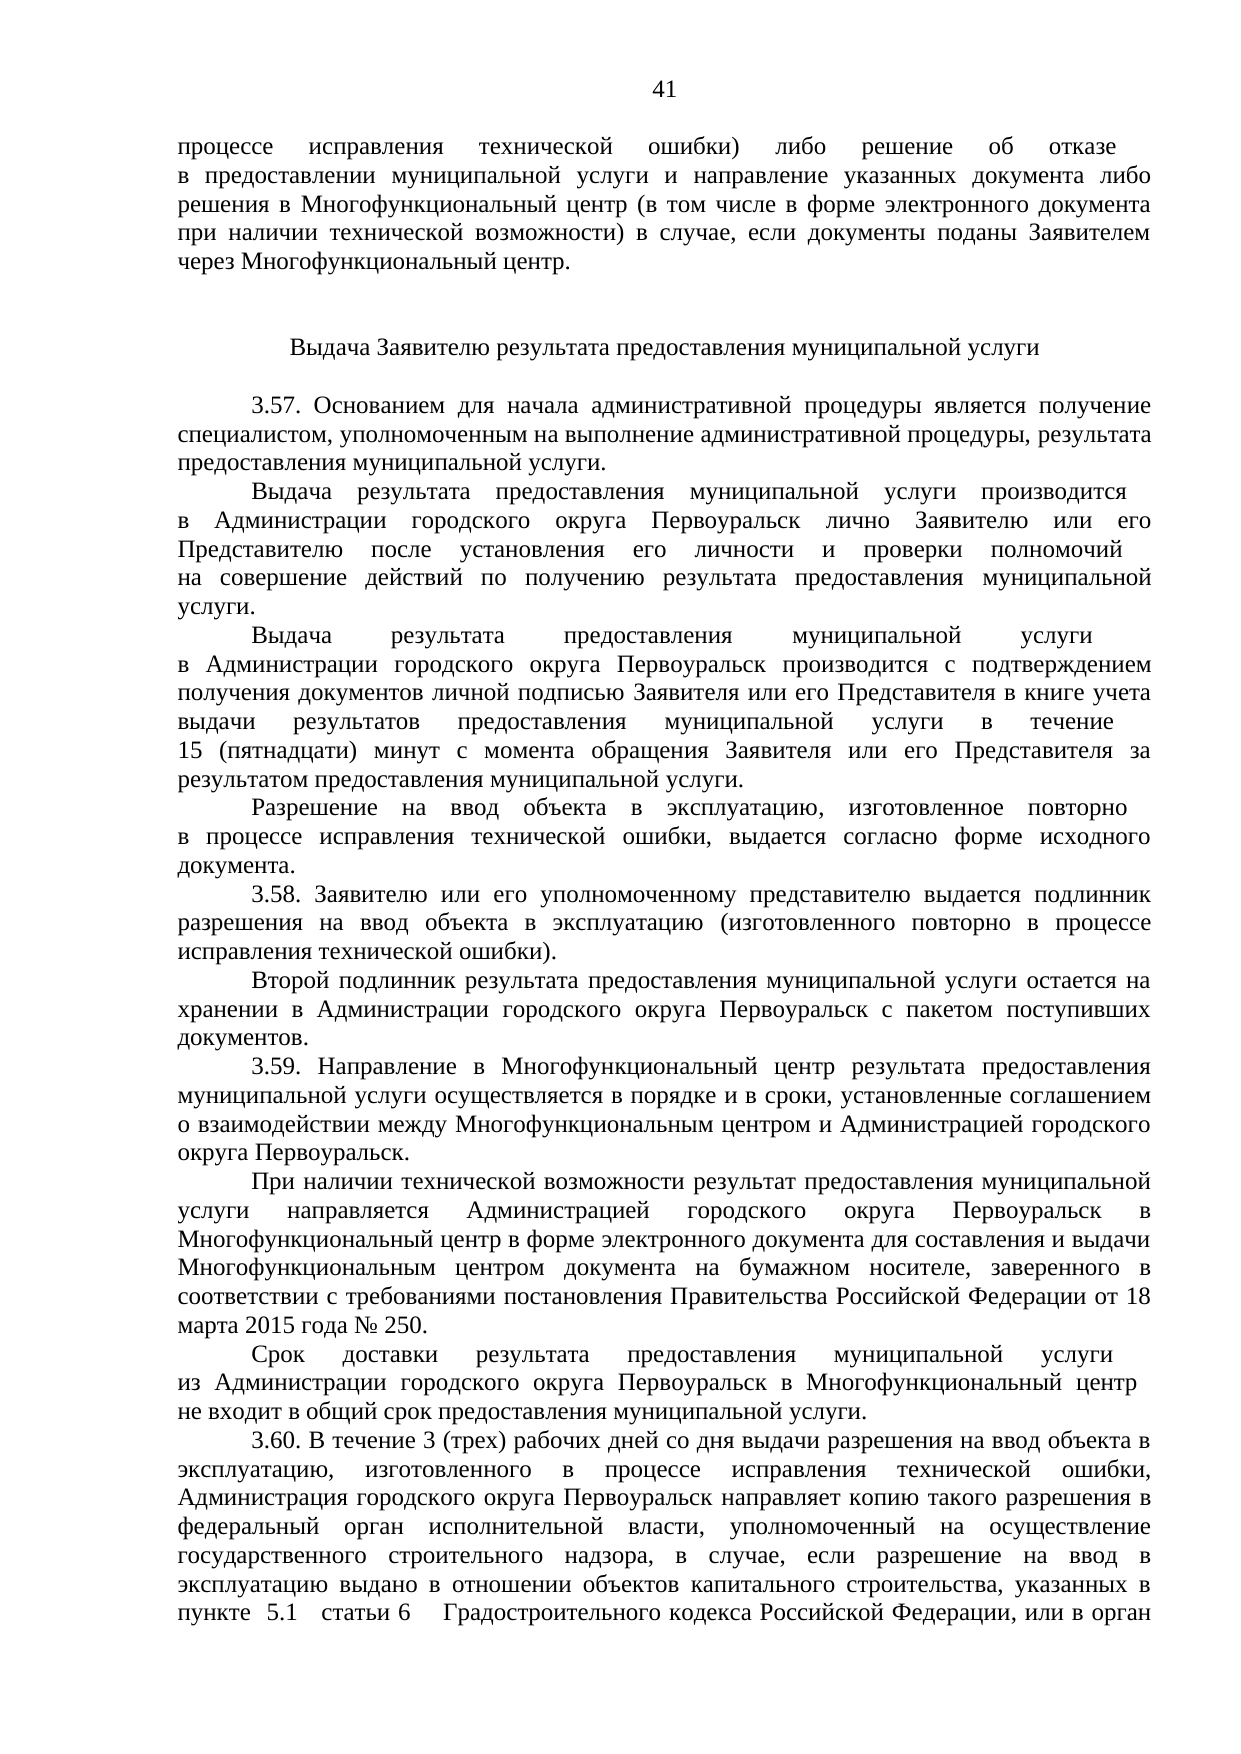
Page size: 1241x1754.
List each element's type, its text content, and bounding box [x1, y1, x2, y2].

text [177, 1425, 1152, 1626]
text Второй подлинник результата предоставления муниципальной услуги остается на хранении в Администрации городского округа Первоуральск с пакетом поступивших документов. [177, 965, 1152, 1051]
text Срок доставки результата предоставления муниципальной услуги из Администрации городского округа Первоуральск в Многофункциональный центр не входит в общий срок предоставления муниципальной услуги. [177, 1339, 1152, 1425]
text Выдача результата предоставления муниципальной услуги в Администрации городского округа Первоуральск производится с подтверждением получения документов личной подписью Заявителя или его Представителя в книге учета выдачи результатов предоставления муниципальной услуги в течение 15 (пятнадцати) минут с момента обращения Заявителя или его Представителя за результатом предоставления муниципальной услуги. [177, 620, 1152, 792]
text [177, 131, 1152, 275]
text 3.57. Основанием для начала административной процедуры является получение специалистом, уполномоченным на выполнение административной процедуры, результата предоставления муниципальной услуги. [177, 390, 1152, 476]
text Разрешение на ввод объекта в эксплуатацию, изготовленное повторно в процессе исправления технической ошибки, выдается согласно форме исходного документа. [177, 792, 1152, 879]
text Выдача результата предоставления муниципальной услуги производится в Администрации городского округа Первоуральск лично Заявителю или его Представителю после установления его личности и проверки полномочий на совершение действий по получению результата предоставления муниципальной услуги. [177, 476, 1152, 620]
text Выдача Заявителю результата предоставления муниципальной услуги [177, 332, 1152, 361]
text При наличии технической возможности результат предоставления муниципальной услуги направляется Администрацией городского округа Первоуральск в Многофункциональный центр в форме электронного документа для составления и выдачи Многофункциональным центром документа на бумажном носителе, заверенного в соответствии с требованиями постановления Правительства Российской Федерации от 18 марта 2015 года № 250. [177, 1166, 1152, 1339]
text 3.59. Направление в Многофункциональный центр результата предоставления муниципальной услуги осуществляется в порядке и в сроки, установленные соглашением о взаимодействии между Многофункциональным центром и Администрацией городского округа Первоуральск. [177, 1051, 1152, 1166]
text 3.58. Заявителю или его уполномоченному представителю выдается подлинник разрешения на ввод объекта в эксплуатацию (изготовленного повторно в процессе исправления технической ошибки). [177, 879, 1152, 965]
